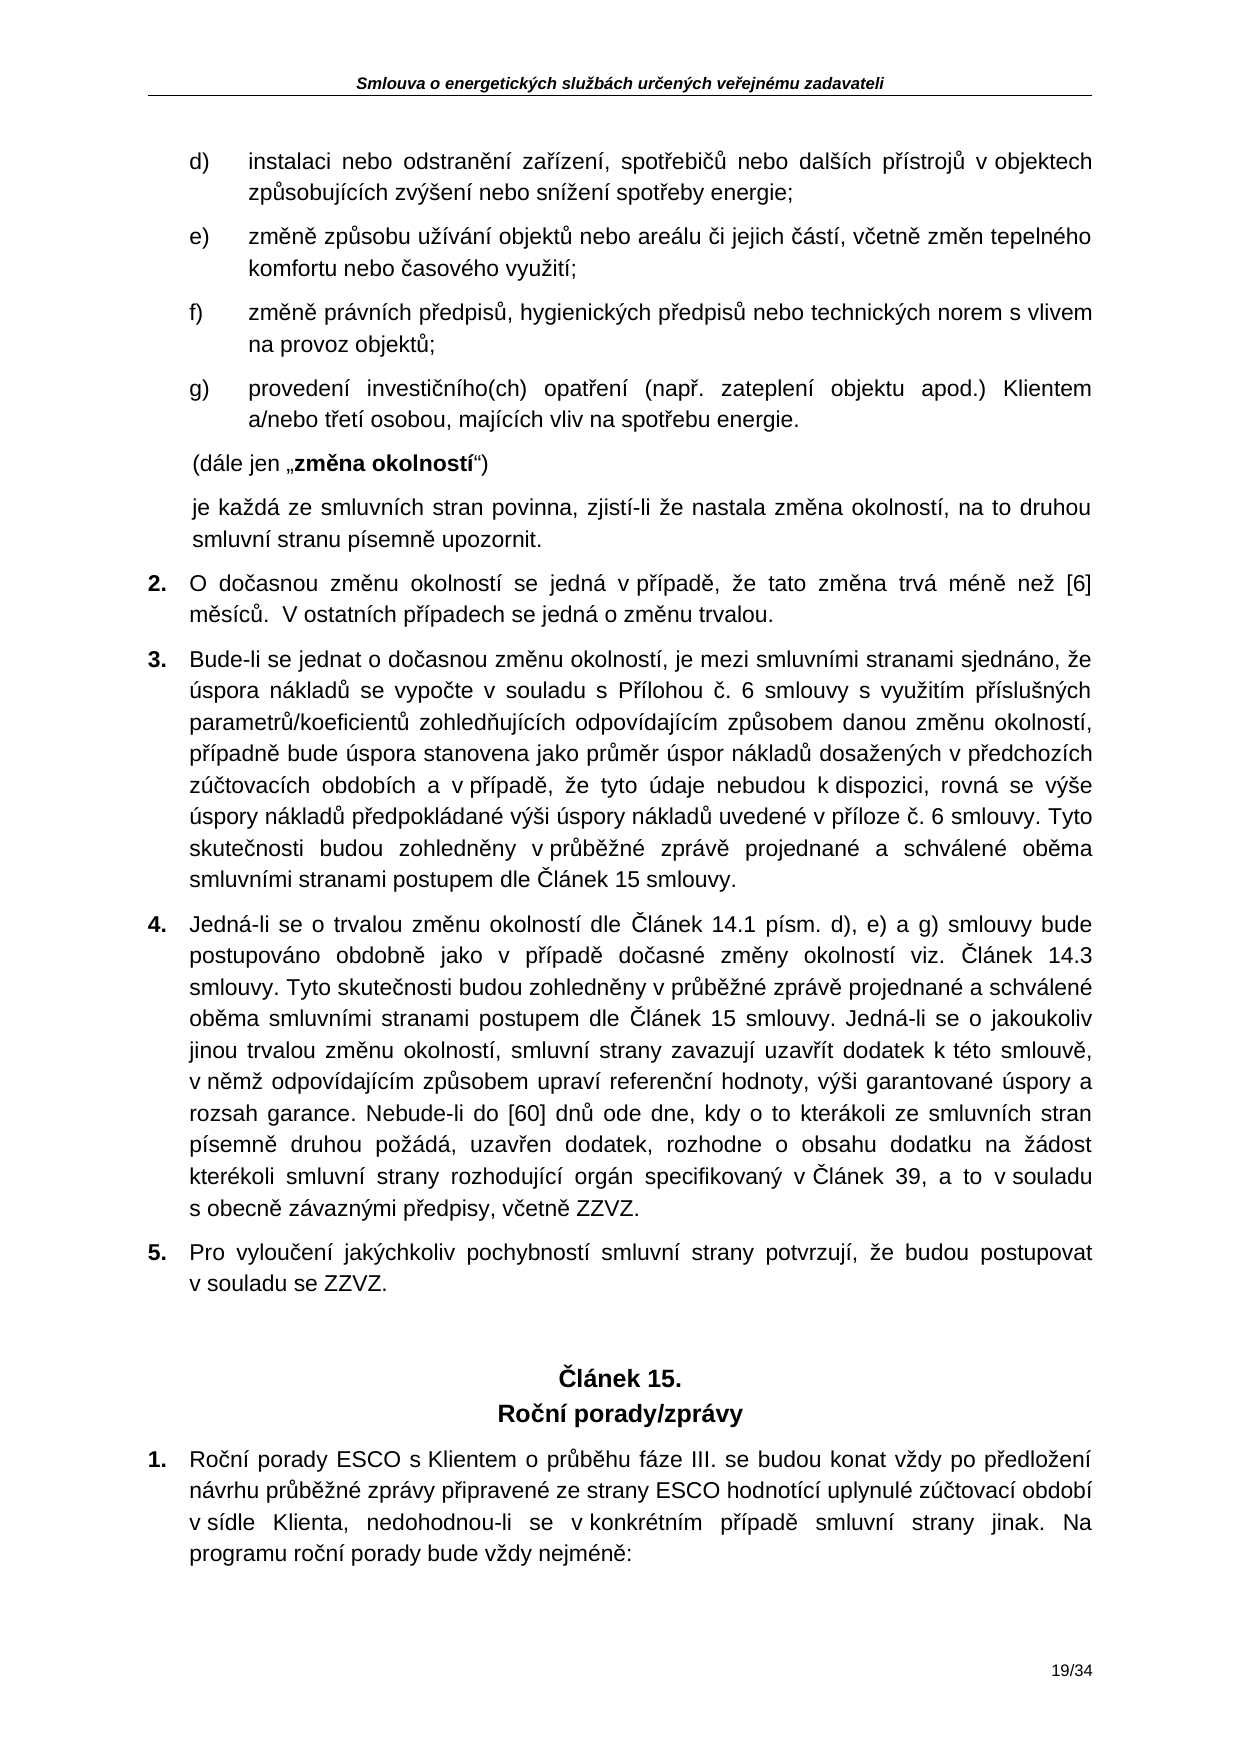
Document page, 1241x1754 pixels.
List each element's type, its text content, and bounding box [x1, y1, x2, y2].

subtitle instalaci nebo odstranění zařízení, spotřebičů nebo dalších přístrojů v objektech způsobujících zvýšení nebo snížení spotřeby energie; [189, 148, 1092, 206]
subtitle Pro vyloučení jakýchkoliv pochybností smluvní strany potvrzují, že budou postupovat v souladu se ZZVZ. [148, 1239, 1092, 1297]
subtitle provedení investičního(ch) opatření (např. zateplení objektu apod.) Klientem a/nebo třetí osobou, majících vliv na spotřebu energie. [189, 374, 1092, 432]
subtitle je každá ze smluvních stran povinna, zjistí-li že nastala změna okolností, na to druhou smluvní stranu písemně upozornit. [192, 494, 1092, 552]
subtitle Bude-li se jednat o dočasnou změnu okolností, je mezi smluvními stranami sjednáno, že úspora nákladů se vypočte v souladu s Přílohou č. 6 smlouvy s využitím příslušných parametrů/koeficientů zohledňujících odpovídajícím způsobem danou změnu okolností, případně bude úspora stanovena jako průměr úspor nákladů dosažených v předchozích zúčtovacích obdobích a v případě, že tyto údaje nebudou k dispozici, rovná se výše úspory nákladů předpokládané výši úspory nákladů uvedené v příloze č. 6 smlouvy. Tyto skutečnosti budou zohledněny v průběžné zprávě projednané a schválené oběma smluvními stranami postupem dle Článek 15 smlouvy. [148, 646, 1092, 893]
subtitle změně způsobu užívání objektů nebo areálu či jejich částí, včetně změn tepelného komfortu nebo časového využití; [189, 223, 1092, 281]
subtitle změně právních předpisů, hygienických předpisů nebo technických norem s vlivem na provoz objektů; [189, 299, 1092, 357]
subtitle O dočasnou změnu okolností se jedná v případě, že tato změna trvá méně než [6] měsíců. V ostatních případech se jedná o změnu trvalou. [148, 570, 1092, 628]
text (dále jen „změna okolností“) [192, 450, 1092, 477]
subtitle Jedná-li se o trvalou změnu okolností dle Článek 14.1 písm. d), e) a g) smlouvy bude postupováno obdobně jako v případě dočasné změny okolností viz. Článek 14.3 smlouvy. Tyto skutečnosti budou zohledněny v průběžné zprávě projednané a schválené oběma smluvními stranami postupem dle Článek 15 smlouvy. Jedná-li se o jakoukoliv jinou trvalou změnu okolností, smluvní strany zavazují uzavřít dodatek k této smlouvě, v němž odpovídajícím způsobem upraví referenční hodnoty, výši garantované úspory a rozsah garance. Nebude-li do [60] dnů ode dne, kdy o to kterákoli ze smluvních stran písemně druhou požádá, uzavřen dodatek, rozhodne o obsahu dodatku na žádost kterékoli smluvní strany rozhodující orgán specifikovaný v Článek 39, a to v souladu s obecně závaznými předpisy, včetně ZZVZ. [148, 911, 1092, 1221]
subtitle Roční porady/zprávy [148, 1364, 1092, 1427]
subtitle Roční porady ESCO s Klientem o průběhu fáze III. se budou konat vždy po předložení návrhu průběžné zprávy připravené ze strany ESCO hodnotící uplynulé zúčtovací období v sídle Klienta, nedohodnou-li se v konkrétním případě smluvní strany jinak. Na programu roční porady bude vždy nejméně: [148, 1446, 1092, 1567]
